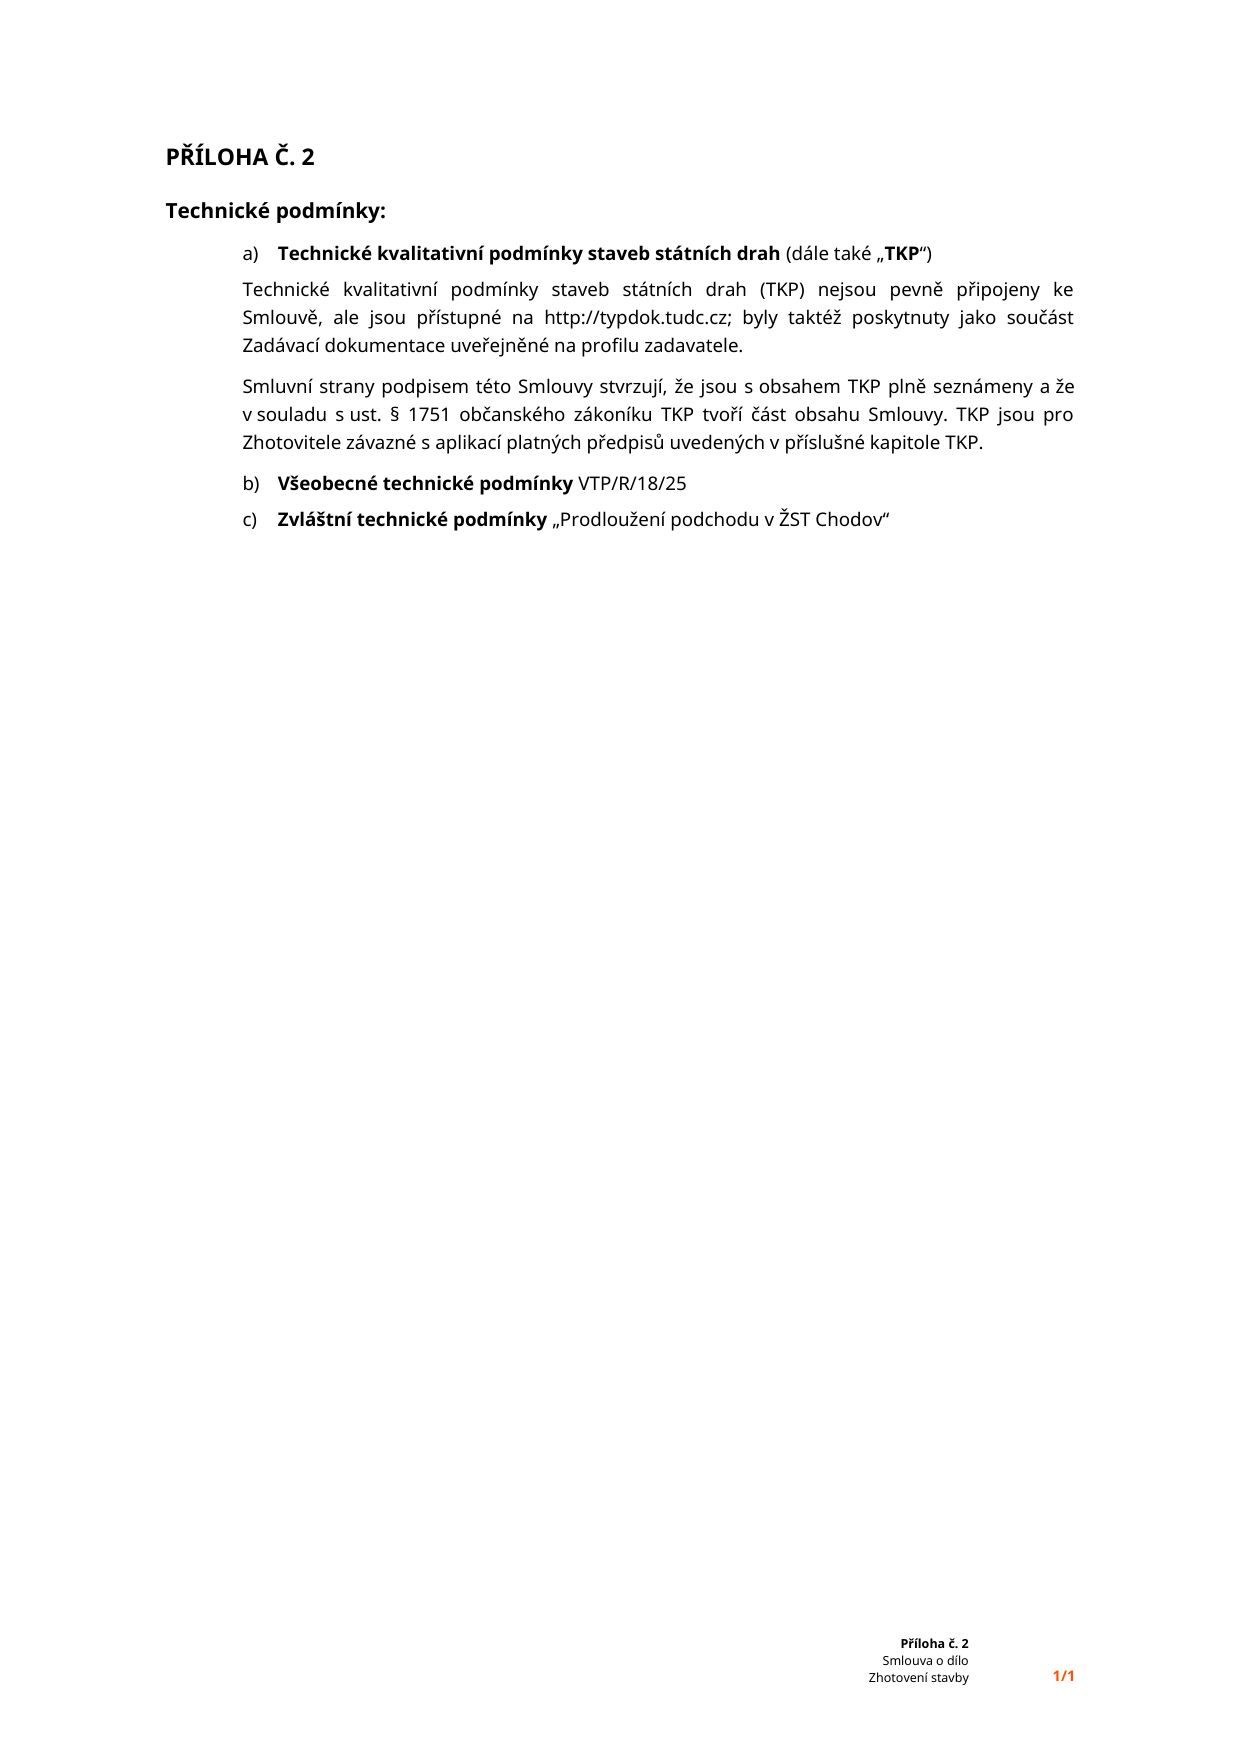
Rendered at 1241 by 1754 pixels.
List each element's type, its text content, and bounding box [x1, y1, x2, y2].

list Zvláštní technické podmínky „Prodloužení podchodu v ŽST Chodov“ [242, 506, 1075, 532]
text Smluvní strany podpisem této Smlouvy stvrzují, že jsou s obsahem TKP plně seznámeny a že v souladu s ust. § 1751 občanského zákoníku TKP tvoří část obsahu Smlouvy. TKP jsou pro Zhotovitele závazné s aplikací platných předpisů uvedených v příslušné kapitole TKP. [242, 373, 1075, 455]
text Technické kvalitativní podmínky staveb státních drah (TKP) nejsou pevně připojeny ke Smlouvě, ale jsou přístupné na http://typdok.tudc.cz; byly taktéž poskytnuty jako součást Zadávací dokumentace uveřejněné na profilu zadavatele. [242, 277, 1075, 358]
text Technické podmínky: [165, 197, 1075, 225]
list Technické kvalitativní podmínky staveb státních drah (dále také „TKP“) [242, 240, 1075, 266]
list Všeobecné technické podmínky VTP/R/18/25 [242, 470, 1075, 495]
text Příloha č. 2 [165, 141, 1075, 173]
